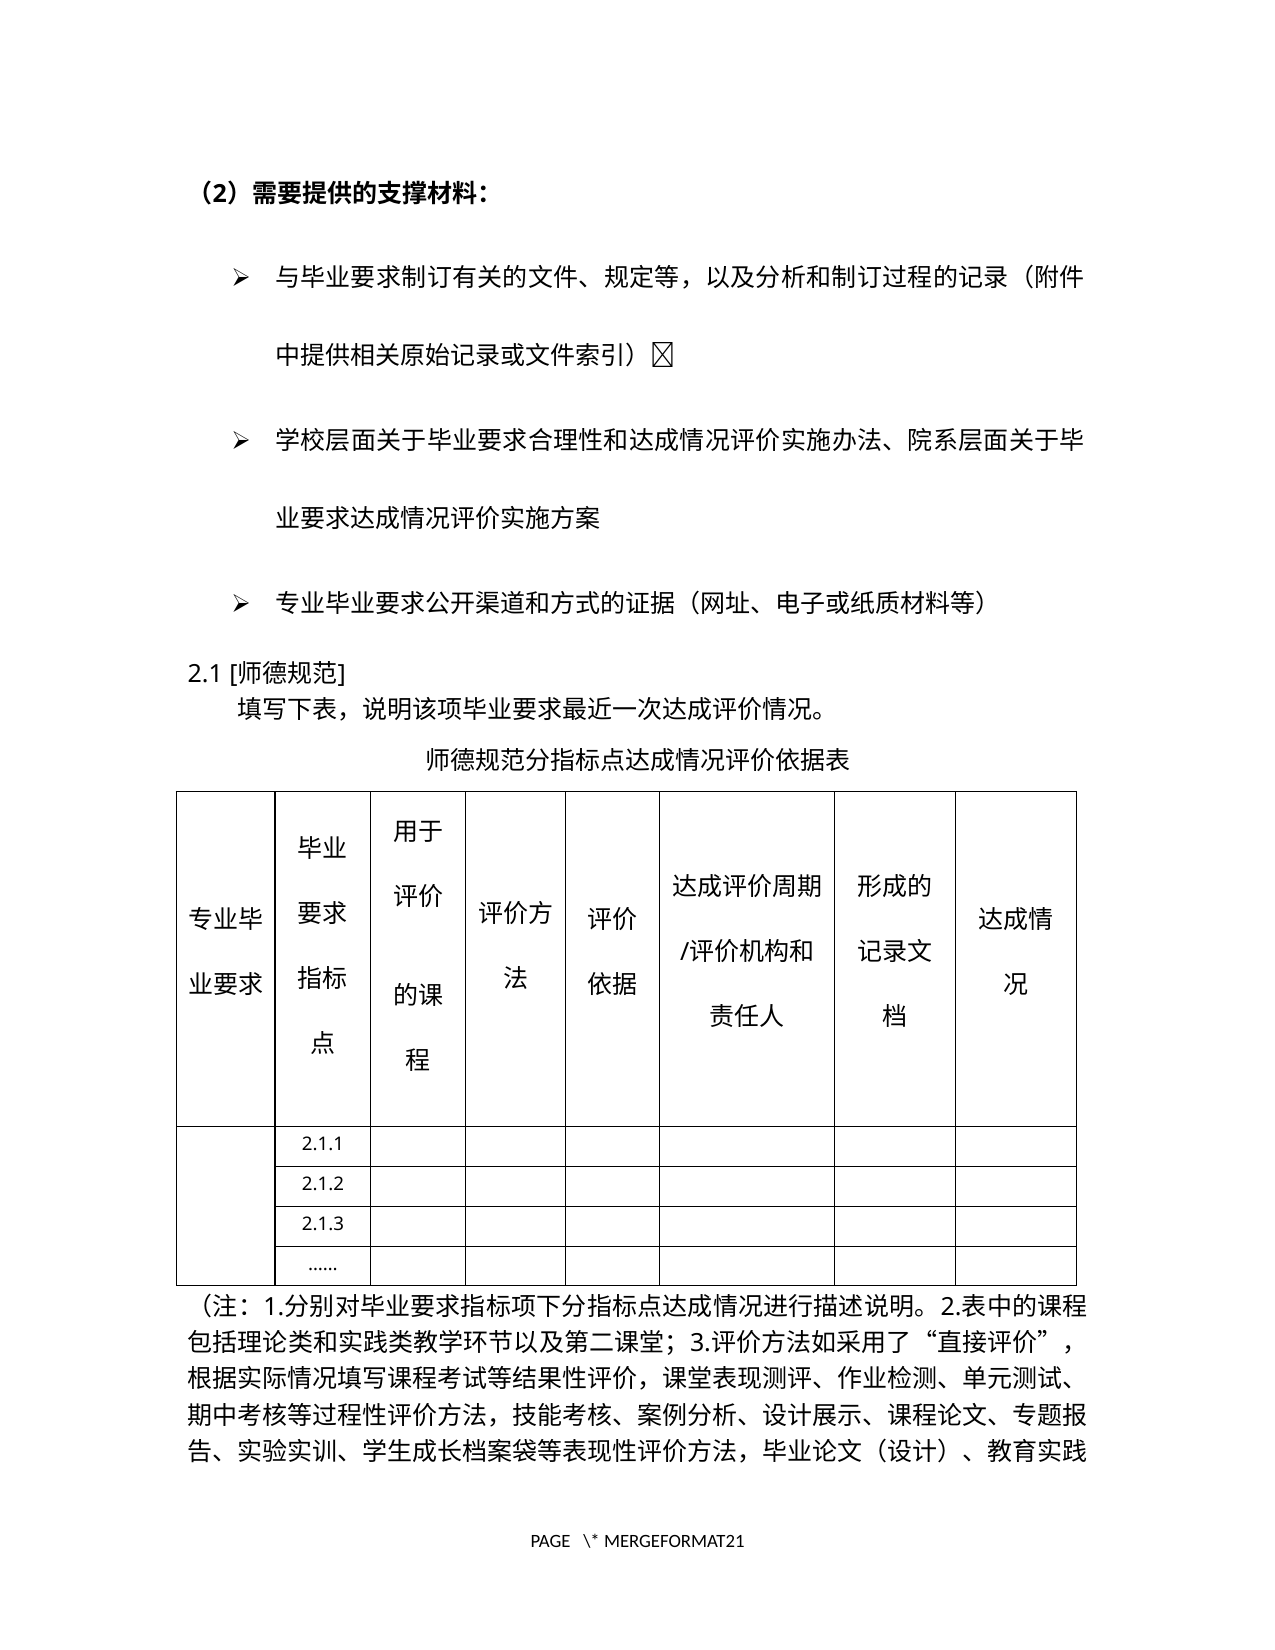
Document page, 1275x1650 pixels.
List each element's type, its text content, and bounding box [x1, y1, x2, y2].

table_header 达成评价周期/评价机构和责任人 [660, 792, 834, 1126]
table_cell [371, 1207, 465, 1246]
text 师德规范分指标点达成情况评价依据表 [187, 726, 1087, 791]
table_cell 2.1.2 [276, 1167, 370, 1206]
table_header 用于评价 的课程 [371, 792, 465, 1126]
text （2）需要提供的支撑材料： [187, 159, 1087, 224]
table_cell [466, 1127, 565, 1166]
table_cell 2.1.1 [276, 1127, 370, 1166]
text 2.1 [师德规范] [187, 653, 1087, 689]
table_cell [956, 1207, 1076, 1246]
table_header 评价依据 [566, 792, 659, 1126]
table_cell [466, 1207, 565, 1246]
table_header 毕业要求指标点 [276, 792, 370, 1126]
table_cell [660, 1207, 834, 1246]
table_header 评价方法 [466, 792, 565, 1126]
table_cell [566, 1247, 659, 1285]
table_cell [660, 1247, 834, 1285]
table_cell [956, 1247, 1076, 1285]
table_header 形成的记录文档 [835, 792, 955, 1126]
table_cell [660, 1127, 834, 1166]
table_cell [371, 1167, 465, 1206]
table_cell [956, 1167, 1076, 1206]
table_cell [177, 1127, 274, 1285]
table_cell [835, 1127, 955, 1166]
table_cell [835, 1247, 955, 1285]
table_cell 2.1.3 [276, 1207, 370, 1246]
table_cell [466, 1247, 565, 1285]
table_header 专业毕业要求 [177, 792, 274, 1126]
list 与毕业要求制订有关的文件、规定等，以及分析和制订过程的记录（附件中提供相关原始记录或文件索引） [231, 243, 1087, 386]
text 填写下表，说明该项毕业要求最近一次达成评价情况。 [187, 689, 1087, 726]
table_cell [371, 1247, 465, 1285]
list 学校层面关于毕业要求合理性和达成情况评价实施办法、院系层面关于毕业要求达成情况评价实施方案 [231, 406, 1087, 549]
table_cell [835, 1207, 955, 1246]
table_cell [566, 1207, 659, 1246]
table_cell [835, 1167, 955, 1206]
table_cell [566, 1167, 659, 1206]
table_cell …… [276, 1247, 370, 1285]
table_cell [956, 1127, 1076, 1166]
table_cell [371, 1127, 465, 1166]
table_cell [566, 1127, 659, 1166]
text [187, 1286, 1087, 1468]
table_cell [660, 1167, 834, 1206]
table_header 达成情况 [956, 792, 1076, 1126]
list 专业毕业要求公开渠道和方式的证据（网址、电子或纸质材料等） [231, 569, 1087, 634]
table_cell [466, 1167, 565, 1206]
